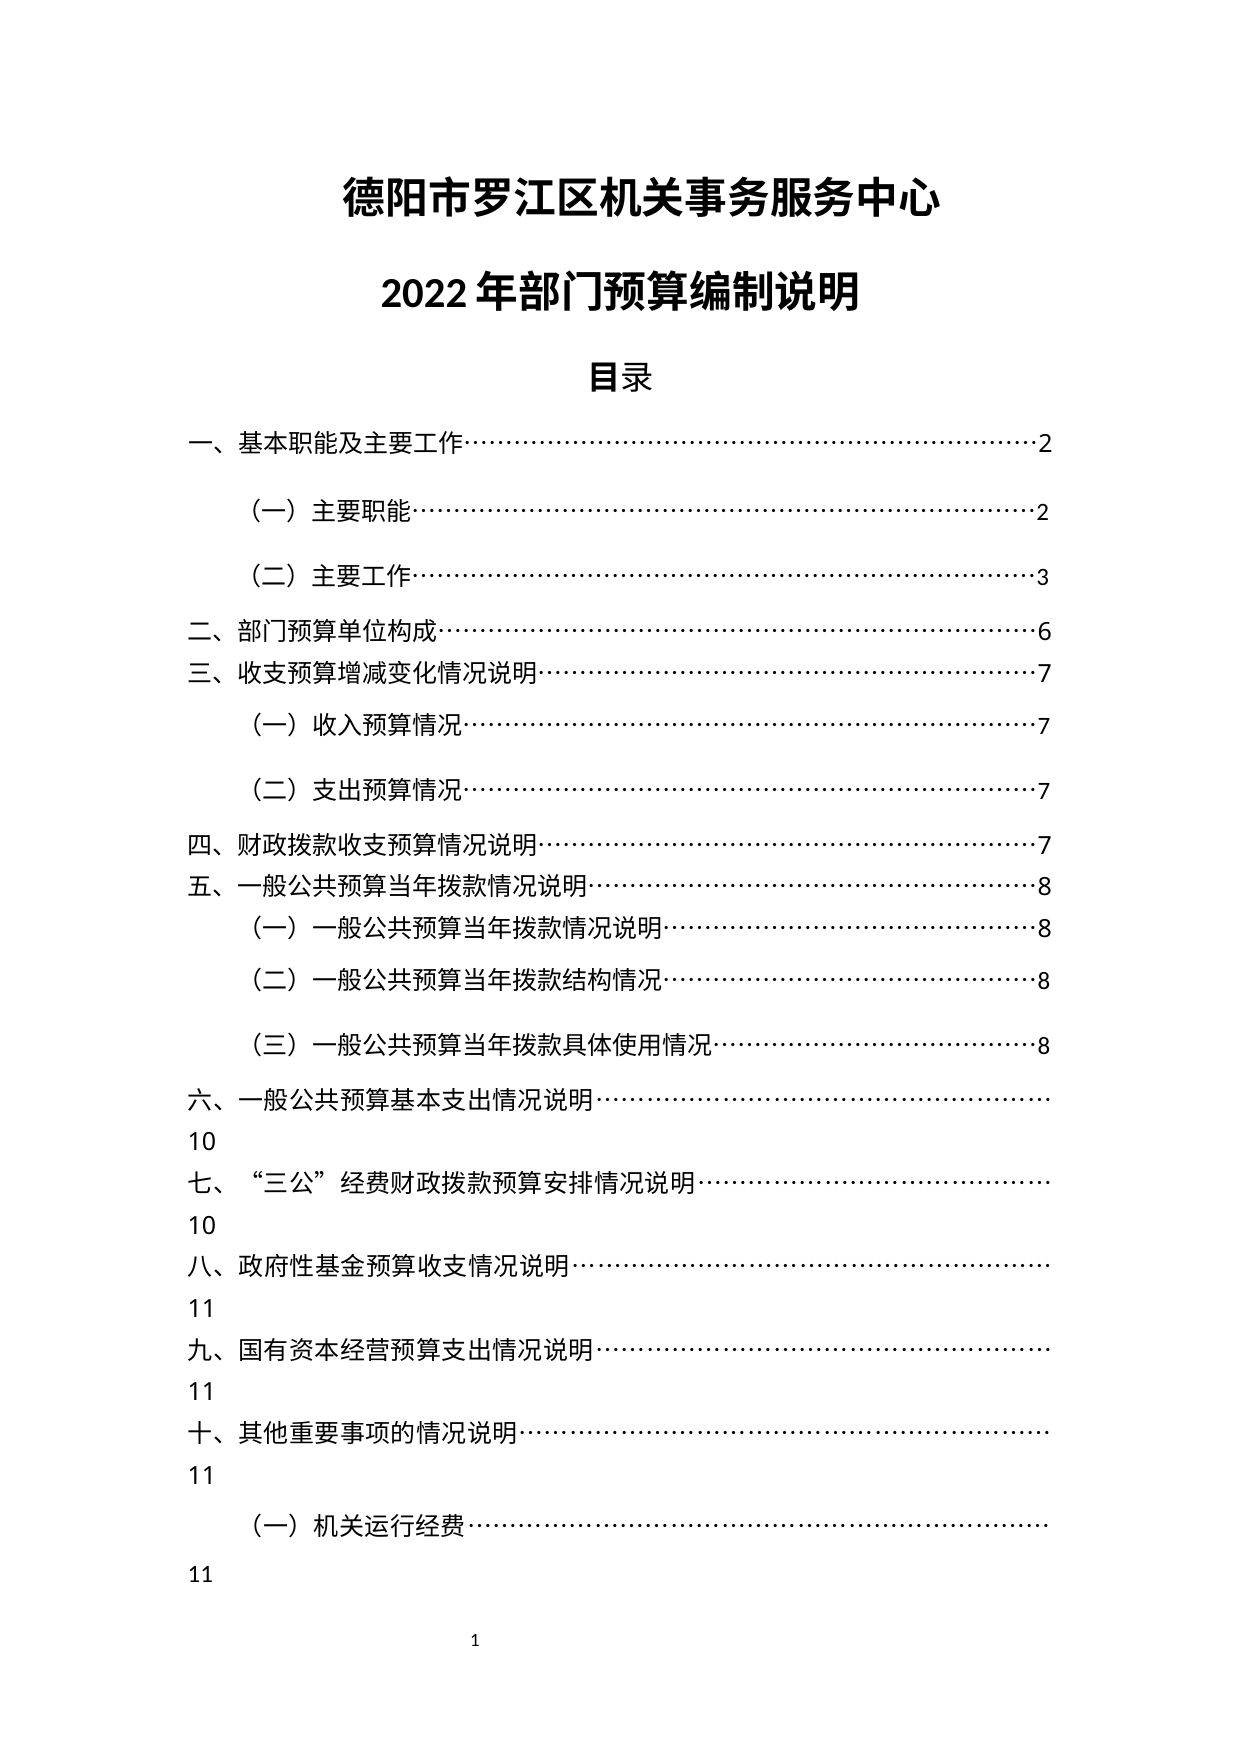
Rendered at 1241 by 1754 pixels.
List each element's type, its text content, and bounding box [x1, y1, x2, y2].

text 九、国有资本经营预算支出情况说明………………………………………………11 [187, 1326, 1053, 1409]
text 德阳市罗江区机关事务服务中心 [187, 162, 1053, 227]
text （二）主要工作…………………………………………………………………3 [187, 542, 1053, 607]
text 四、财政拨款收支预算情况说明……………………………………………………7 [187, 821, 1053, 862]
text 二、部门预算单位构成………………………………………………………………6 [187, 607, 1053, 649]
text （一）机关运行经费……………………………………………………………11 [187, 1492, 1053, 1590]
text （一）主要职能…………………………………………………………………2 [187, 477, 1053, 542]
text （三）一般公共预算当年拨款具体使用情况…………………………………8 [187, 1011, 1053, 1076]
text 目录 [187, 351, 1053, 399]
text 五、一般公共预算当年拨款情况说明………………………………………………8 [187, 862, 1053, 904]
text （一）一般公共预算当年拨款情况说明………………………………………8 [187, 904, 1053, 946]
text 三、收支预算增减变化情况说明……………………………………………………7 [187, 649, 1053, 691]
text 十、其他重要事项的情况说明………………………………………………………11 [187, 1409, 1053, 1492]
text 一、基本职能及主要工作……………………………………………………………2 [187, 423, 1053, 459]
text （一）收入预算情况……………………………………………………………7 [187, 691, 1053, 756]
text （二）一般公共预算当年拨款结构情况………………………………………8 [187, 946, 1053, 1011]
text 2022年部门预算编制说明 [187, 258, 1053, 320]
text 七、“三公”经费财政拨款预算安排情况说明……………………………………10 [187, 1159, 1053, 1242]
text （二）支出预算情况……………………………………………………………7 [187, 756, 1053, 821]
text 八、政府性基金预算收支情况说明…………………………………………………11 [187, 1242, 1053, 1326]
text 六、一般公共预算基本支出情况说明………………………………………………10 [187, 1076, 1053, 1159]
